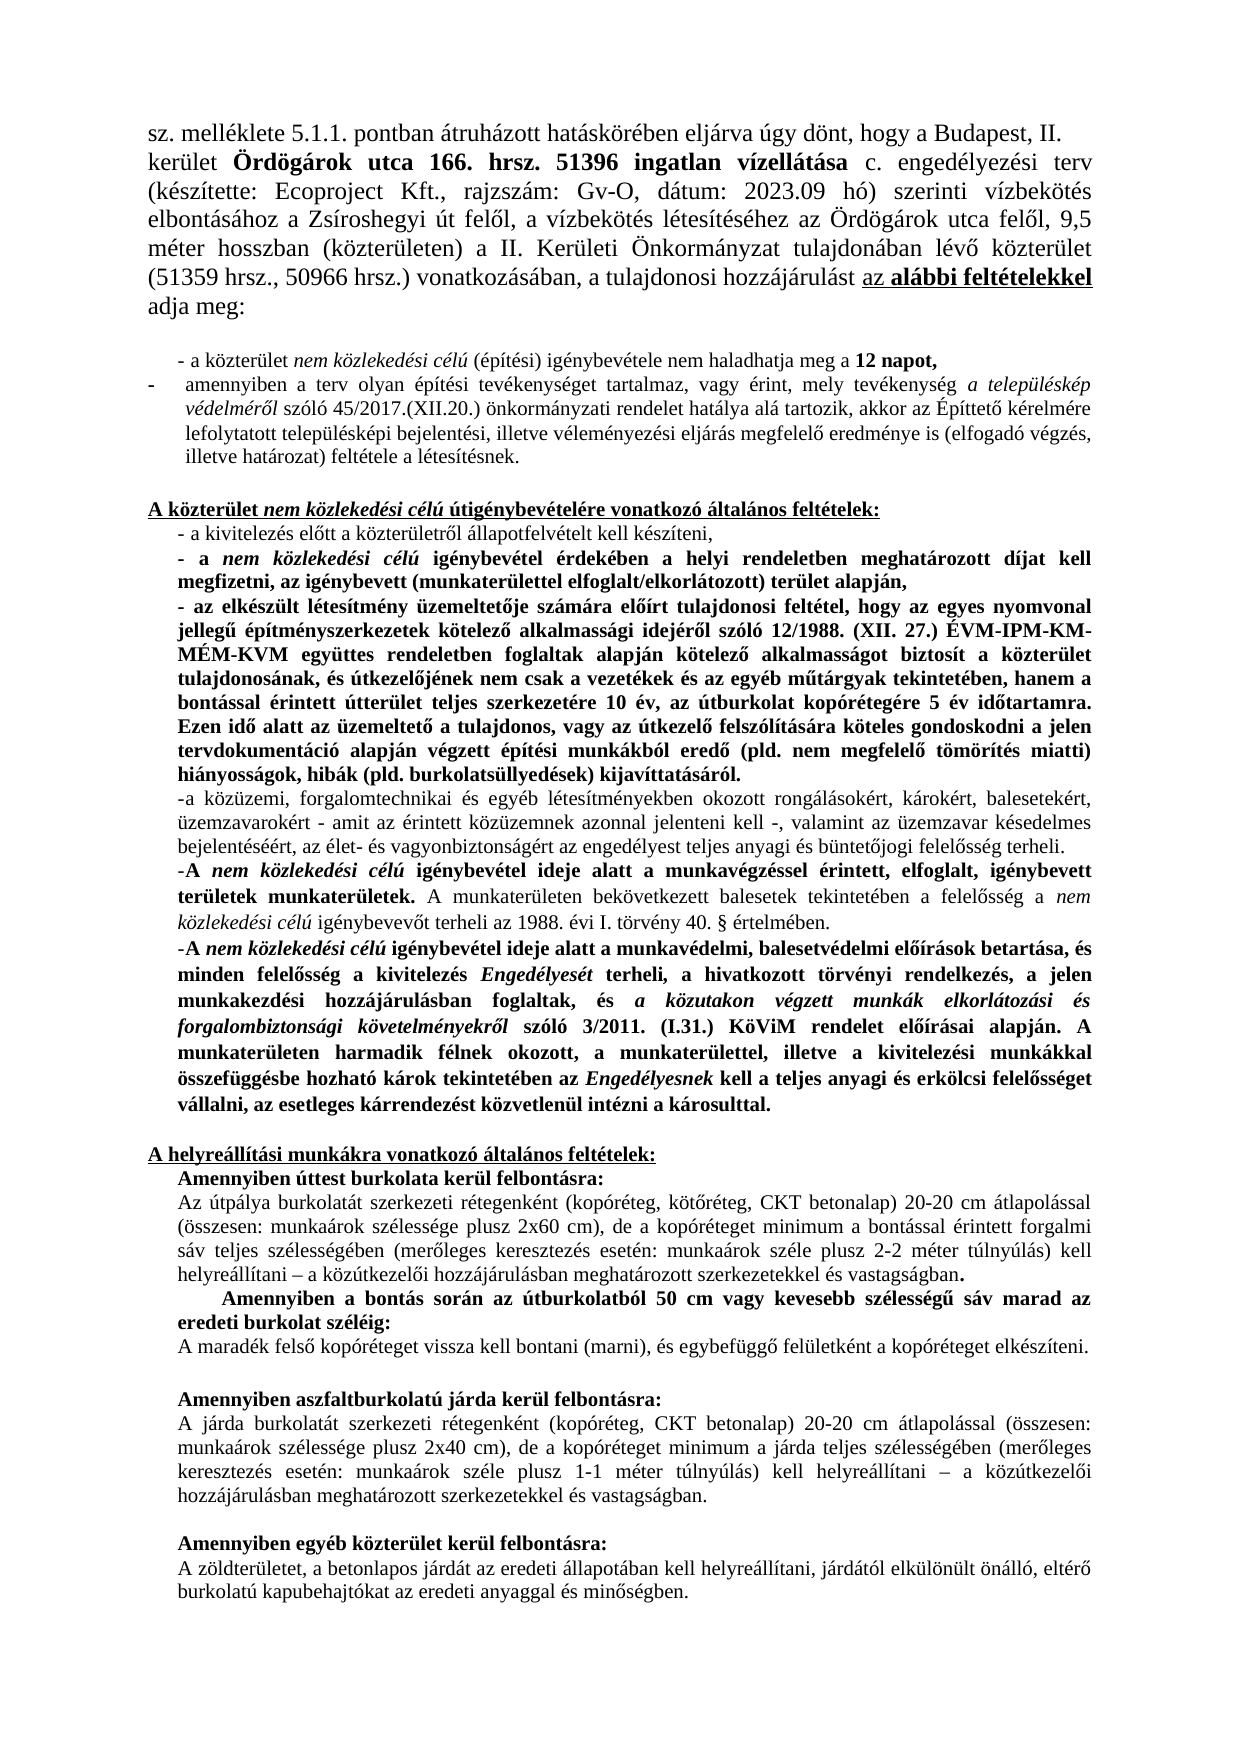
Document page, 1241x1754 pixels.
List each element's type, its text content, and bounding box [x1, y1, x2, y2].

text sz. melléklete 5.1.1. pontban átruházott hatáskörében eljárva úgy dönt, hogy a Budapest, II. [148, 118, 1093, 147]
text A járda burkolatát szerkezeti rétegenként (kopóréteg, CKT betonalap) 20-20 cm átlapolással (összesen: munkaárok szélessége plusz 2x40 cm), de a kopóréteget minimum a járda teljes szélességében (merőleges keresztezés esetén: munkaárok széle plusz 1-1 méter túlnyúlás) kell helyreállítani – a közútkezelői hozzájárulásban meghatározott szerkezetekkel és vastagságban. [177, 1411, 1093, 1507]
text Az útpálya burkolatát szerkezeti rétegenként (kopóréteg, kötőréteg, CKT betonalap) 20-20 cm átlapolással (összesen: munkaárok szélessége plusz 2x60 cm), de a kopóréteget minimum a bontással érintett forgalmi sáv teljes szélességében (merőleges keresztezés esetén: munkaárok széle plusz 2-2 méter túlnyúlás) kell helyreállítani – a közútkezelői hozzájárulásban meghatározott szerkezetekkel és vastagságban. [177, 1190, 1093, 1286]
list a közüzemi, forgalomtechnikai és egyéb létesítményekben okozott rongálásokért, károkért, balesetekért, üzemzavarokért - amit az érintett közüzemnek azonnal jelenteni kell -, valamint az üzemzavar késedelmes bejelentéséért, az élet- és vagyonbiztonságért az engedélyest teljes anyagi és büntetőjogi felelősség terheli. [177, 786, 1093, 858]
list A nem közlekedési célú igénybevétel ideje alatt a munkavégzéssel érintett, elfoglalt, igénybevett területek munkaterületek. A munkaterületen bekövetkezett balesetek tekintetében a felelősség a nem közlekedési célú igénybevevőt terheli az 1988. évi I. törvény 40. § értelmében. [177, 858, 1093, 934]
text A helyreállítási munkákra vonatkozó általános feltételek: [148, 1142, 1093, 1166]
list amennyiben a terv olyan építési tevékenységet tartalmaz, vagy érint, mely tevékenység a településkép védelméről szóló 45/2017.(XII.20.) önkormányzati rendelet hatálya alá tartozik, akkor az Építtető kérelmére lefolytatott településképi bejelentési, illetve véleményezési eljárás megfelelő eredménye is (elfogadó végzés, illetve határozat) feltétele a létesítésnek. [148, 372, 1093, 468]
text A közterület nem közlekedési célú útigénybevételére vonatkozó általános feltételek: [148, 497, 1093, 521]
text A zöldterületet, a betonlapos járdát az eredeti állapotában kell helyreállítani, járdától elkülönült önálló, eltérő burkolatú kapubehajtókat az eredeti anyaggal és minőségben. [177, 1555, 1093, 1603]
text A maradék felső kopóréteget vissza kell bontani (marni), és egybefüggő felületként a kopóréteget elkészíteni. [177, 1334, 1093, 1358]
text Amennyiben a bontás során az útburkolatból 50 cm vagy kevesebb szélességű sáv marad az eredeti burkolat széléig: [177, 1286, 1093, 1334]
text Amennyiben egyéb közterület kerül felbontásra: [177, 1531, 1093, 1555]
text Amennyiben úttest burkolata kerül felbontásra: [177, 1166, 1093, 1190]
list a kivitelezés előtt a közterületről állapotfelvételt kell készíteni, [177, 521, 1093, 545]
list A nem közlekedési célú igénybevétel ideje alatt a munkavédelmi, balesetvédelmi előírások betartása, és minden felelősség a kivitelezés Engedélyesét terheli, a hivatkozott törvényi rendelkezés, a jelen munkakezdési hozzájárulásban foglaltak, és a közutakon végzett munkák elkorlátozási és forgalombiztonsági követelményekről szóló 3/2011. (I.31.) KöViM rendelet előírásai alapján. A munkaterületen harmadik félnek okozott, a munkaterülettel, illetve a kivitelezési munkákkal összefüggésbe hozható károk tekintetében az Engedélyesnek kell a teljes anyagi és erkölcsi felelősséget vállalni, az esetleges kárrendezést közvetlenül intézni a károsulttal. [177, 936, 1093, 1116]
text Amennyiben aszfaltburkolatú járda kerül felbontásra: [177, 1387, 1093, 1411]
list a közterület nem közlekedési célú (építési) igénybevétele nem haladhatja meg a 12 napot, [177, 348, 1093, 372]
list az elkészült létesítmény üzemeltetője számára előírt tulajdonosi feltétel, hogy az egyes nyomvonal jellegű építményszerkezetek kötelező alkalmassági idejéről szóló 12/1988. (XII. 27.) ÉVM-IPM-KM-MÉM-KVM együttes rendeletben foglaltak alapján kötelező alkalmasságot biztosít a közterület tulajdonosának, és útkezelőjének nem csak a vezetékek és az egyéb műtárgyak tekintetében, hanem a bontással érintett útterület teljes szerkezetére 10 év, az útburkolat kopórétegére 5 év időtartamra. Ezen idő alatt az üzemeltető a tulajdonos, vagy az útkezelő felszólítására köteles gondoskodni a jelen tervdokumentáció alapján végzett építési munkákból eredő (pld. nem megfelelő tömörítés miatti) hiányosságok, hibák (pld. burkolatsüllyedések) kijavíttatásáról. [177, 593, 1093, 786]
list a nem közlekedési célú igénybevétel érdekében a helyi rendeletben meghatározott díjat kell megfizetni, az igénybevett (munkaterülettel elfoglalt/elkorlátozott) terület alapján, [177, 545, 1093, 593]
text kerület Ördögárok utca 166. hrsz. 51396 ingatlan vízellátása c. engedélyezési terv (készítette: Ecoproject Kft., rajzszám: Gv-O, dátum: 2023.09 hó) szerinti vízbekötés elbontásához a Zsíroshegyi út felől, a vízbekötés létesítéséhez az Ördögárok utca felől, 9,5 méter hosszban (közterületen) a II. Kerületi Önkormányzat tulajdonában lévő közterület (51359 hrsz., 50966 hrsz.) vonatkozásában, a tulajdonosi hozzájárulást az alábbi feltételekkel adja meg: [148, 147, 1093, 319]
